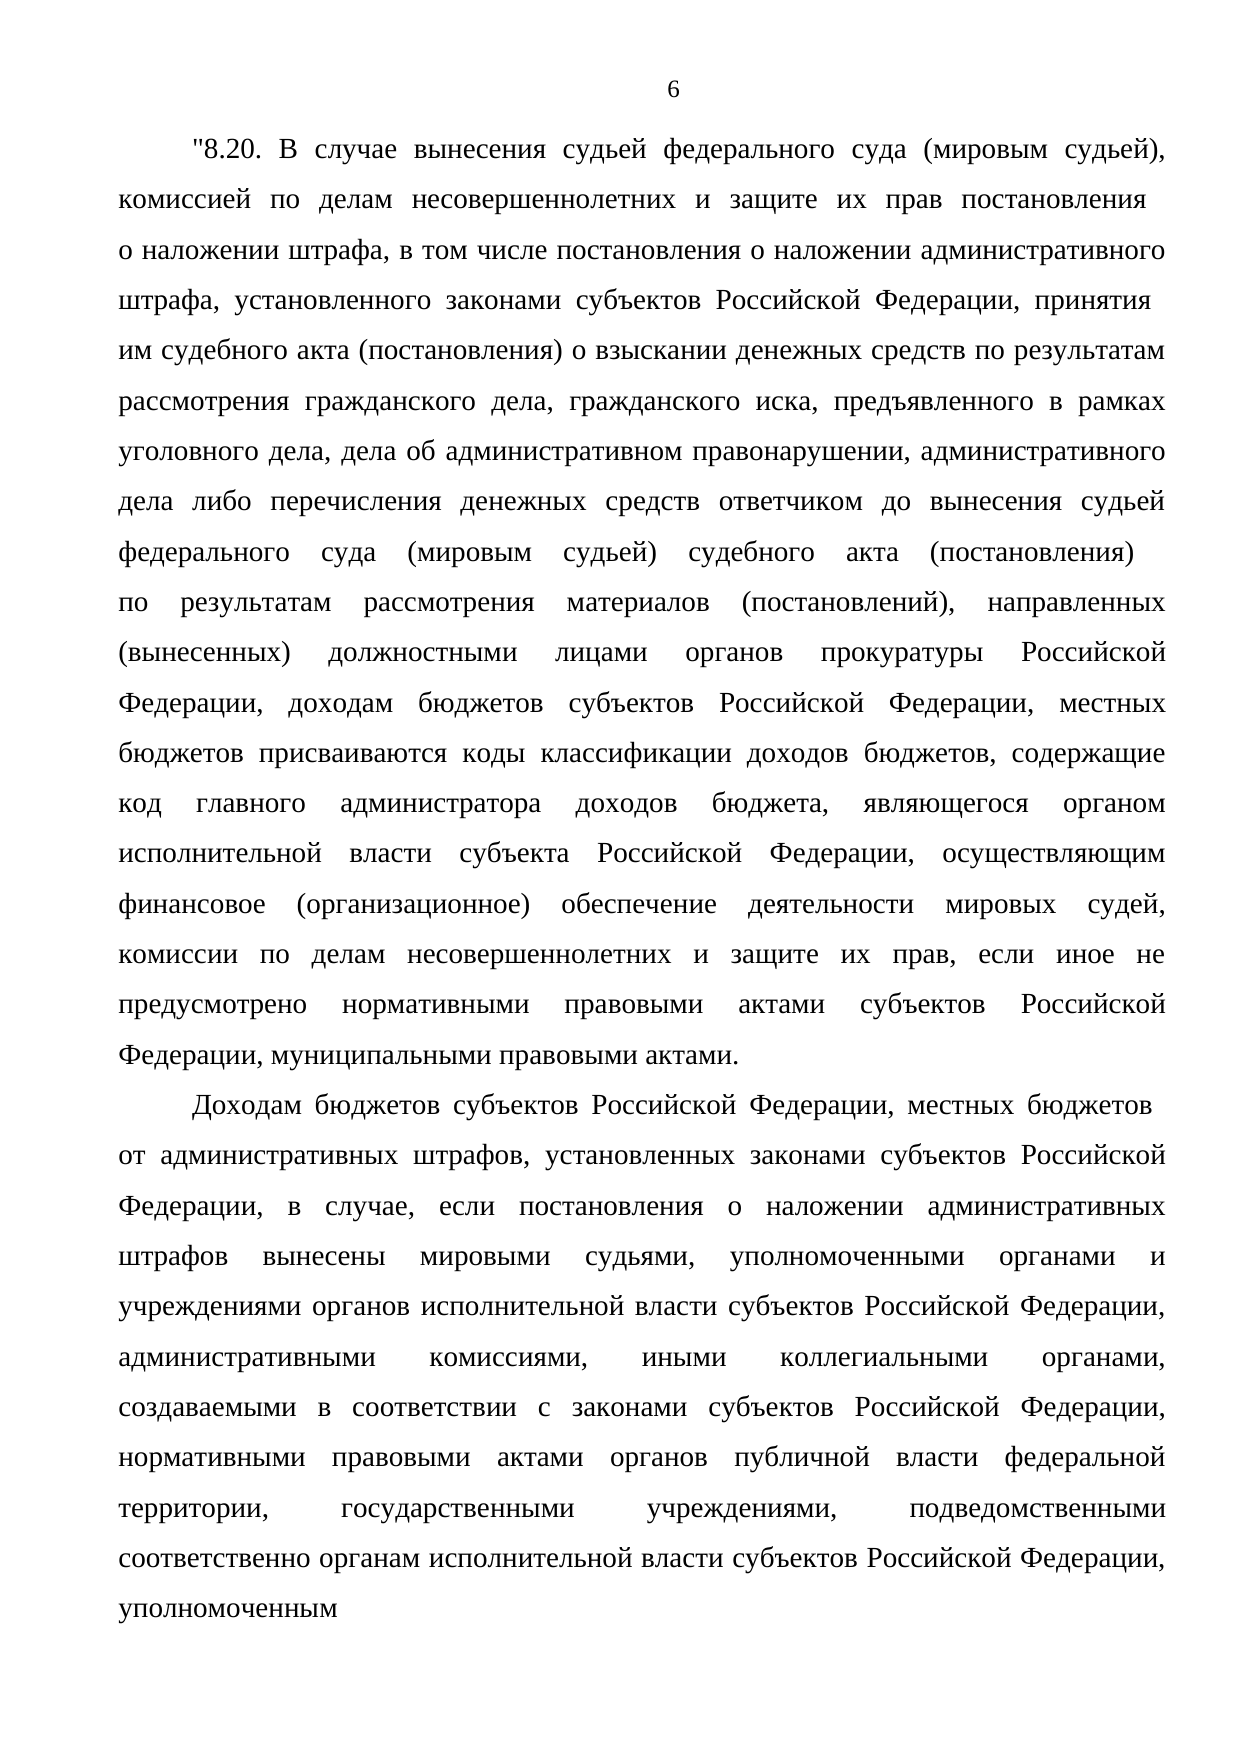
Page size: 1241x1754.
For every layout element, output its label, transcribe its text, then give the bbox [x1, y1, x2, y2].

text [118, 1087, 1167, 1624]
text "8.20. В случае вынесения судьей федерального суда (мировым судьей), комиссией по делам несовершеннолетних и защите их прав постановления о наложении штрафа, в том числе постановления о наложении административного штрафа, установленного законами субъектов Российской Федерации, принятия им судебного акта (постановления) о взыскании денежных средств по результатам рассмотрения гражданского дела, гражданского иска, предъявленного в рамках уголовного дела, дела об административном правонарушении, административного дела либо перечисления денежных средств ответчиком до вынесения судьей федерального суда (мировым судьей) судебного акта (постановления) по результатам рассмотрения материалов (постановлений), направленных (вынесенных) должностными лицами органов прокуратуры Российской Федерации, доходам бюджетов субъектов Российской Федерации, местных бюджетов присваиваются коды классификации доходов бюджетов, содержащие код главного администратора доходов бюджета, являющегося органом исполнительной власти субъекта Российской Федерации, осуществляющим финансовое (организационное) обеспечение деятельности мировых судей, комиссии по делам несовершеннолетних и защите их прав, если иное не предусмотрено нормативными правовыми актами субъектов Российской Федерации, муниципальными правовыми актами. [118, 131, 1167, 1070]
